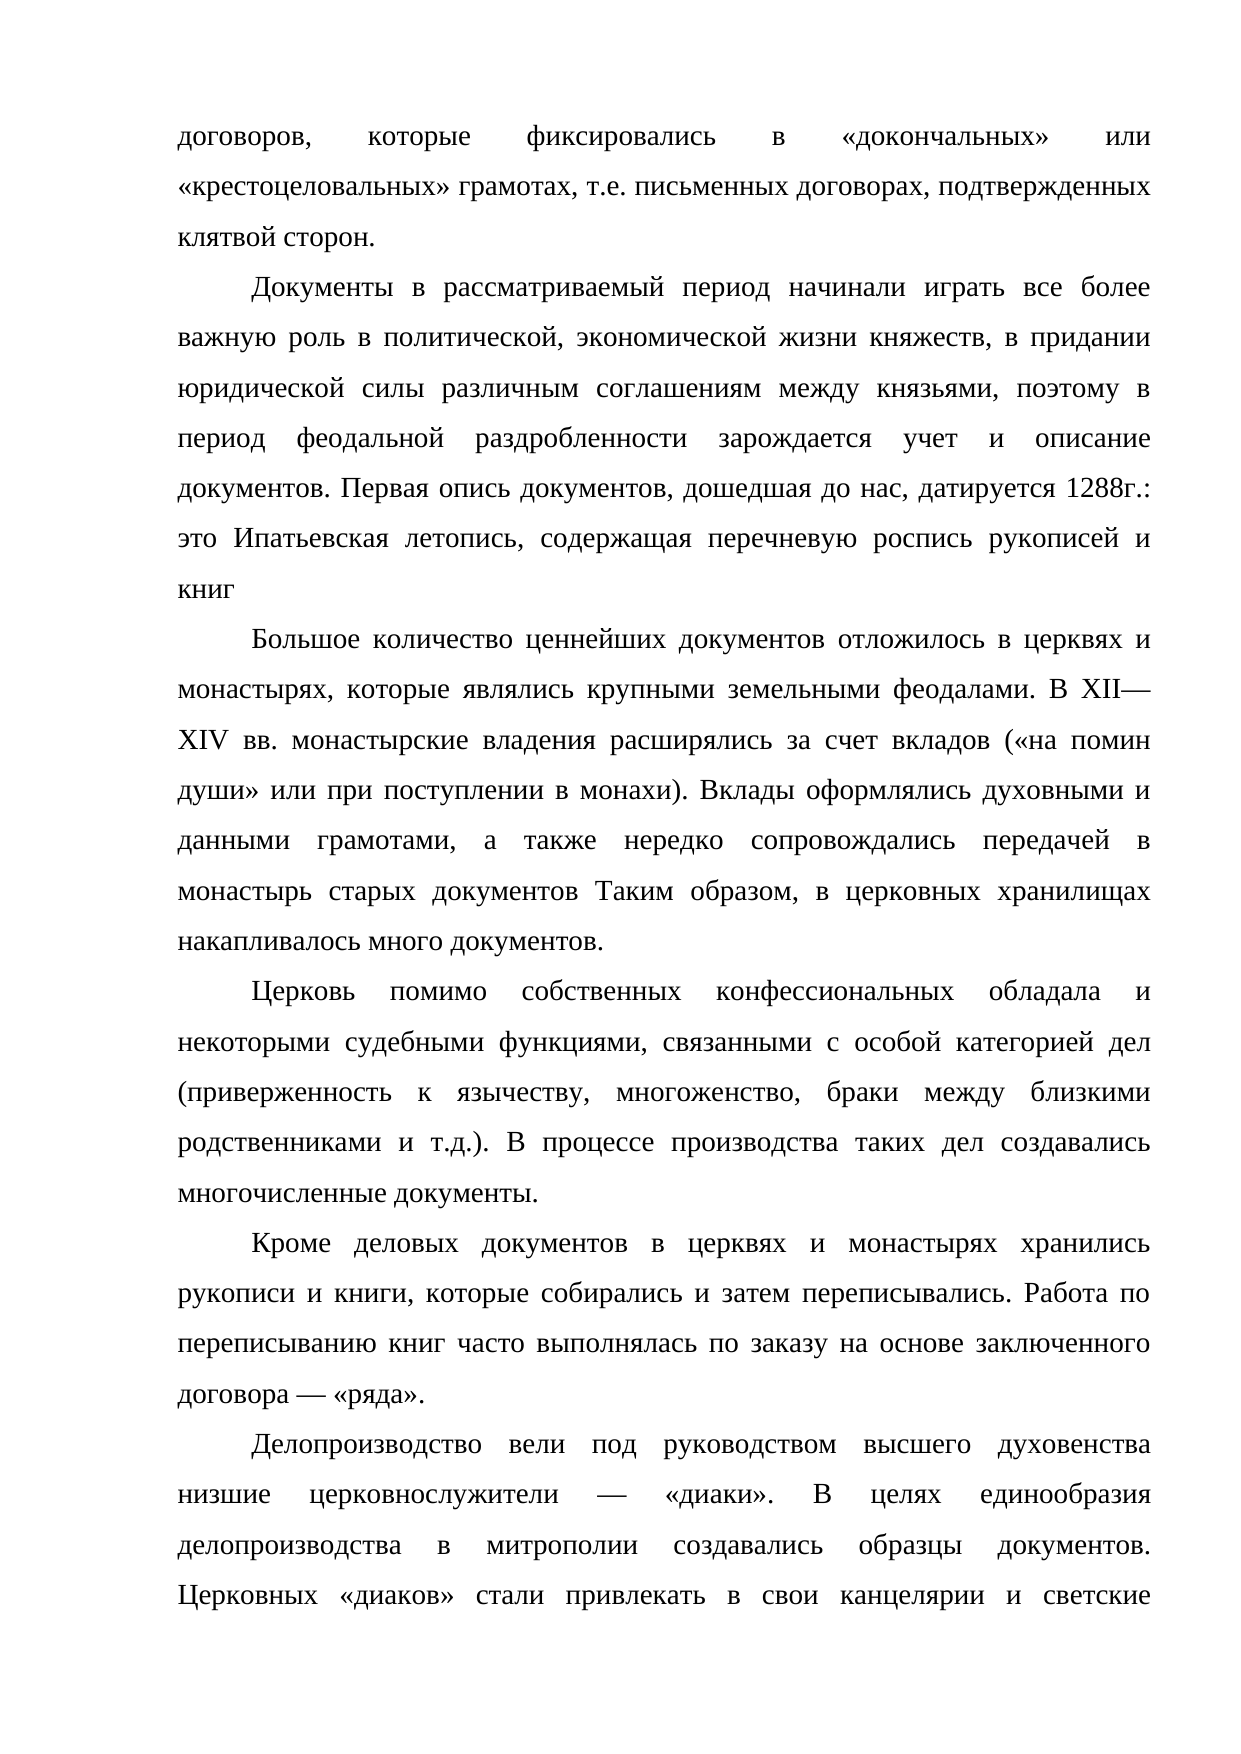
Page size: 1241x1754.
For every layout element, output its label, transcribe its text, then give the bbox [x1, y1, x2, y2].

text Документы в рассматриваемый период начинали играть все более важную роль в политической, экономической жизни княжеств, в придании юридической силы различным соглашениям между князьями, поэтому в период феодальной раздробленности зарождается учет и описание документов. Первая опись документов, дошедшая до нас, датируется 1288г.: это Ипатьевская летопись, содержащая перечневую роспись рукописей и книг [177, 269, 1152, 604]
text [177, 118, 1152, 252]
text Кроме деловых документов в церквях и монастырях хранились рукописи и книги, которые собирались и затем переписывались. Работа по переписыванию книг часто выполнялась по заказу на основе заключенного договора — «ряда». [177, 1225, 1152, 1409]
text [177, 1426, 1152, 1611]
text Церковь помимо собственных конфессиональных обладала и некоторыми судебными функциями, связанными с особой категорией дел (приверженность к язычеству, многоженство, браки между близкими родственниками и т.д.). В процессе производства таких дел создавались многочисленные документы. [177, 973, 1152, 1208]
text Большое количество ценнейших документов отложилось в церквях и монастырях, которые являлись крупными земельными феодалами. В XII—XIV вв. монастырские владения расширялись за счет вкладов («на помин души» или при поступлении в монахи). Вклады оформлялись духовными и данными грамотами, а также нередко сопровождались передачей в монастырь старых документов Таким образом, в церковных хранилищах накапливалось много документов. [177, 621, 1152, 957]
